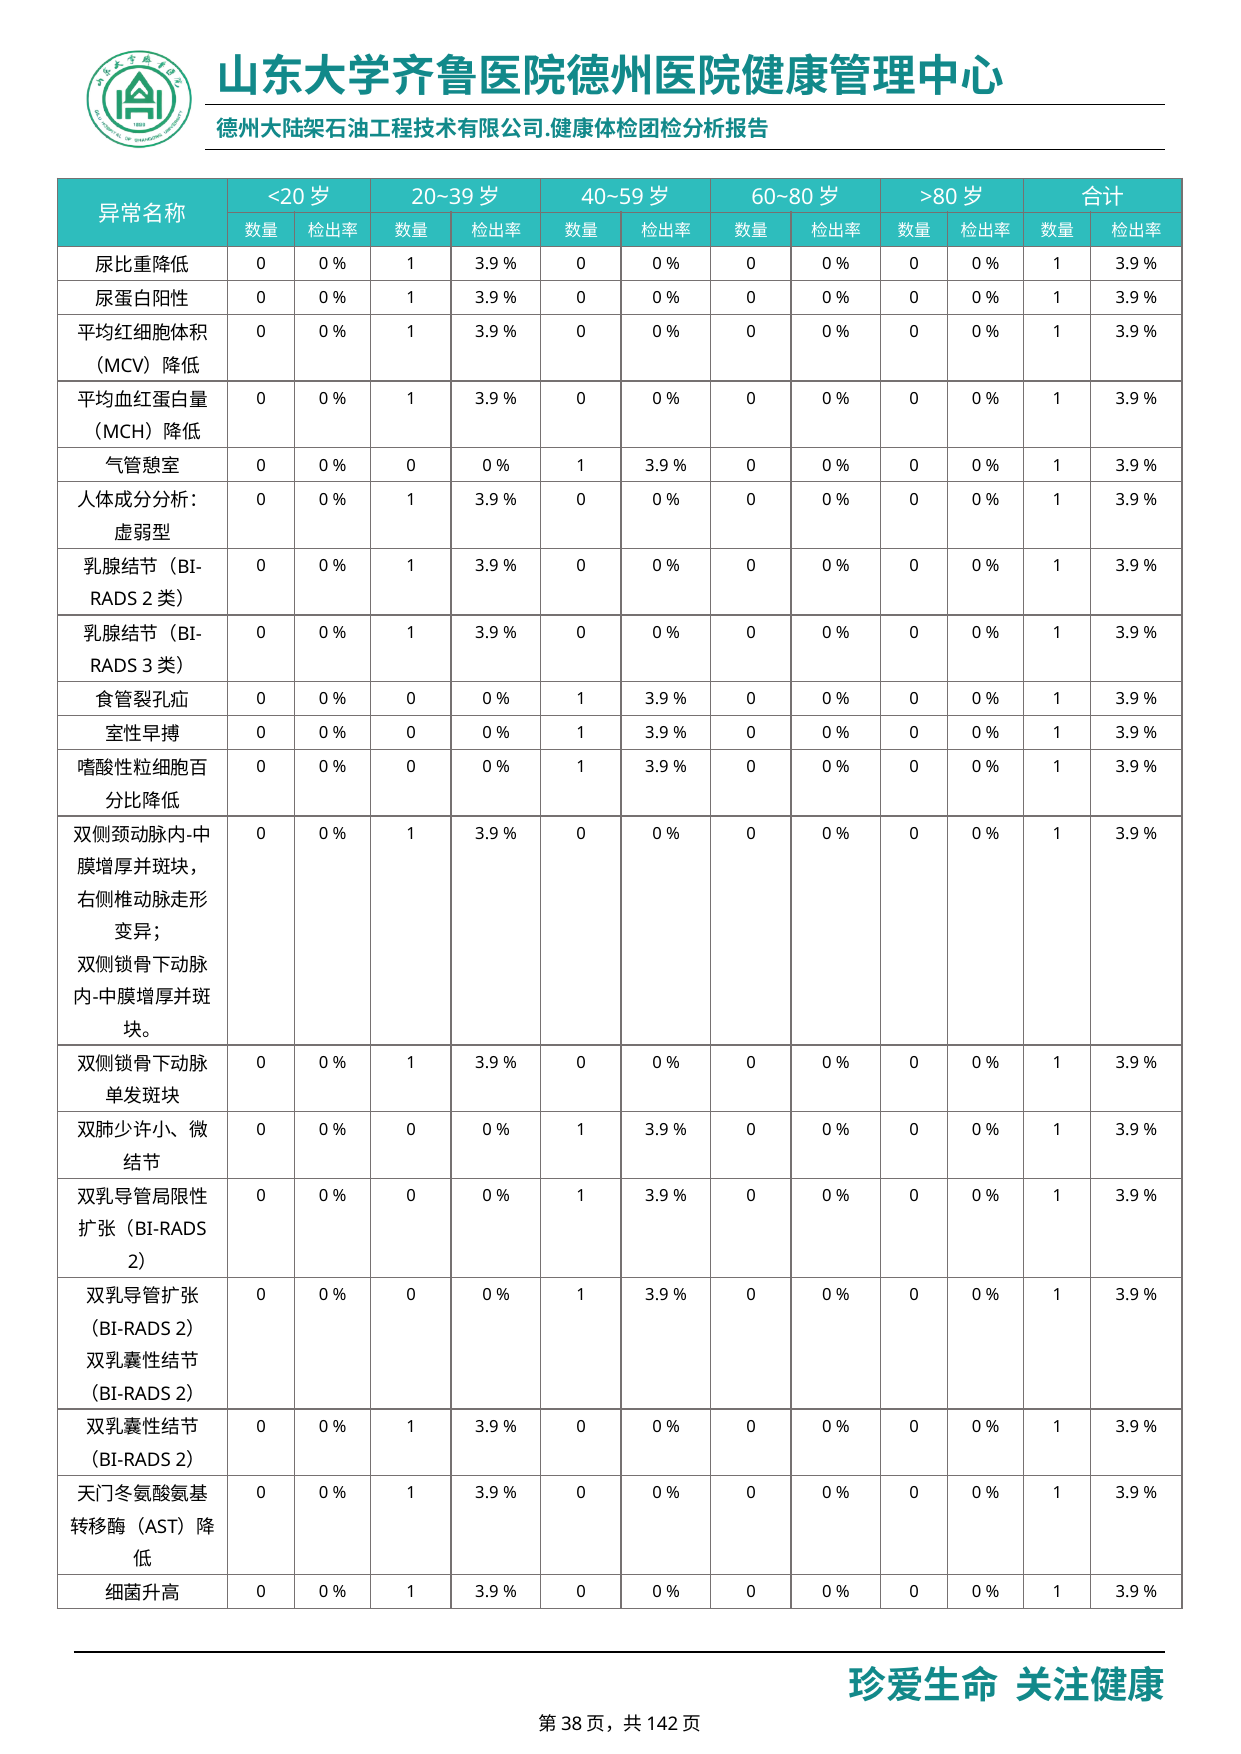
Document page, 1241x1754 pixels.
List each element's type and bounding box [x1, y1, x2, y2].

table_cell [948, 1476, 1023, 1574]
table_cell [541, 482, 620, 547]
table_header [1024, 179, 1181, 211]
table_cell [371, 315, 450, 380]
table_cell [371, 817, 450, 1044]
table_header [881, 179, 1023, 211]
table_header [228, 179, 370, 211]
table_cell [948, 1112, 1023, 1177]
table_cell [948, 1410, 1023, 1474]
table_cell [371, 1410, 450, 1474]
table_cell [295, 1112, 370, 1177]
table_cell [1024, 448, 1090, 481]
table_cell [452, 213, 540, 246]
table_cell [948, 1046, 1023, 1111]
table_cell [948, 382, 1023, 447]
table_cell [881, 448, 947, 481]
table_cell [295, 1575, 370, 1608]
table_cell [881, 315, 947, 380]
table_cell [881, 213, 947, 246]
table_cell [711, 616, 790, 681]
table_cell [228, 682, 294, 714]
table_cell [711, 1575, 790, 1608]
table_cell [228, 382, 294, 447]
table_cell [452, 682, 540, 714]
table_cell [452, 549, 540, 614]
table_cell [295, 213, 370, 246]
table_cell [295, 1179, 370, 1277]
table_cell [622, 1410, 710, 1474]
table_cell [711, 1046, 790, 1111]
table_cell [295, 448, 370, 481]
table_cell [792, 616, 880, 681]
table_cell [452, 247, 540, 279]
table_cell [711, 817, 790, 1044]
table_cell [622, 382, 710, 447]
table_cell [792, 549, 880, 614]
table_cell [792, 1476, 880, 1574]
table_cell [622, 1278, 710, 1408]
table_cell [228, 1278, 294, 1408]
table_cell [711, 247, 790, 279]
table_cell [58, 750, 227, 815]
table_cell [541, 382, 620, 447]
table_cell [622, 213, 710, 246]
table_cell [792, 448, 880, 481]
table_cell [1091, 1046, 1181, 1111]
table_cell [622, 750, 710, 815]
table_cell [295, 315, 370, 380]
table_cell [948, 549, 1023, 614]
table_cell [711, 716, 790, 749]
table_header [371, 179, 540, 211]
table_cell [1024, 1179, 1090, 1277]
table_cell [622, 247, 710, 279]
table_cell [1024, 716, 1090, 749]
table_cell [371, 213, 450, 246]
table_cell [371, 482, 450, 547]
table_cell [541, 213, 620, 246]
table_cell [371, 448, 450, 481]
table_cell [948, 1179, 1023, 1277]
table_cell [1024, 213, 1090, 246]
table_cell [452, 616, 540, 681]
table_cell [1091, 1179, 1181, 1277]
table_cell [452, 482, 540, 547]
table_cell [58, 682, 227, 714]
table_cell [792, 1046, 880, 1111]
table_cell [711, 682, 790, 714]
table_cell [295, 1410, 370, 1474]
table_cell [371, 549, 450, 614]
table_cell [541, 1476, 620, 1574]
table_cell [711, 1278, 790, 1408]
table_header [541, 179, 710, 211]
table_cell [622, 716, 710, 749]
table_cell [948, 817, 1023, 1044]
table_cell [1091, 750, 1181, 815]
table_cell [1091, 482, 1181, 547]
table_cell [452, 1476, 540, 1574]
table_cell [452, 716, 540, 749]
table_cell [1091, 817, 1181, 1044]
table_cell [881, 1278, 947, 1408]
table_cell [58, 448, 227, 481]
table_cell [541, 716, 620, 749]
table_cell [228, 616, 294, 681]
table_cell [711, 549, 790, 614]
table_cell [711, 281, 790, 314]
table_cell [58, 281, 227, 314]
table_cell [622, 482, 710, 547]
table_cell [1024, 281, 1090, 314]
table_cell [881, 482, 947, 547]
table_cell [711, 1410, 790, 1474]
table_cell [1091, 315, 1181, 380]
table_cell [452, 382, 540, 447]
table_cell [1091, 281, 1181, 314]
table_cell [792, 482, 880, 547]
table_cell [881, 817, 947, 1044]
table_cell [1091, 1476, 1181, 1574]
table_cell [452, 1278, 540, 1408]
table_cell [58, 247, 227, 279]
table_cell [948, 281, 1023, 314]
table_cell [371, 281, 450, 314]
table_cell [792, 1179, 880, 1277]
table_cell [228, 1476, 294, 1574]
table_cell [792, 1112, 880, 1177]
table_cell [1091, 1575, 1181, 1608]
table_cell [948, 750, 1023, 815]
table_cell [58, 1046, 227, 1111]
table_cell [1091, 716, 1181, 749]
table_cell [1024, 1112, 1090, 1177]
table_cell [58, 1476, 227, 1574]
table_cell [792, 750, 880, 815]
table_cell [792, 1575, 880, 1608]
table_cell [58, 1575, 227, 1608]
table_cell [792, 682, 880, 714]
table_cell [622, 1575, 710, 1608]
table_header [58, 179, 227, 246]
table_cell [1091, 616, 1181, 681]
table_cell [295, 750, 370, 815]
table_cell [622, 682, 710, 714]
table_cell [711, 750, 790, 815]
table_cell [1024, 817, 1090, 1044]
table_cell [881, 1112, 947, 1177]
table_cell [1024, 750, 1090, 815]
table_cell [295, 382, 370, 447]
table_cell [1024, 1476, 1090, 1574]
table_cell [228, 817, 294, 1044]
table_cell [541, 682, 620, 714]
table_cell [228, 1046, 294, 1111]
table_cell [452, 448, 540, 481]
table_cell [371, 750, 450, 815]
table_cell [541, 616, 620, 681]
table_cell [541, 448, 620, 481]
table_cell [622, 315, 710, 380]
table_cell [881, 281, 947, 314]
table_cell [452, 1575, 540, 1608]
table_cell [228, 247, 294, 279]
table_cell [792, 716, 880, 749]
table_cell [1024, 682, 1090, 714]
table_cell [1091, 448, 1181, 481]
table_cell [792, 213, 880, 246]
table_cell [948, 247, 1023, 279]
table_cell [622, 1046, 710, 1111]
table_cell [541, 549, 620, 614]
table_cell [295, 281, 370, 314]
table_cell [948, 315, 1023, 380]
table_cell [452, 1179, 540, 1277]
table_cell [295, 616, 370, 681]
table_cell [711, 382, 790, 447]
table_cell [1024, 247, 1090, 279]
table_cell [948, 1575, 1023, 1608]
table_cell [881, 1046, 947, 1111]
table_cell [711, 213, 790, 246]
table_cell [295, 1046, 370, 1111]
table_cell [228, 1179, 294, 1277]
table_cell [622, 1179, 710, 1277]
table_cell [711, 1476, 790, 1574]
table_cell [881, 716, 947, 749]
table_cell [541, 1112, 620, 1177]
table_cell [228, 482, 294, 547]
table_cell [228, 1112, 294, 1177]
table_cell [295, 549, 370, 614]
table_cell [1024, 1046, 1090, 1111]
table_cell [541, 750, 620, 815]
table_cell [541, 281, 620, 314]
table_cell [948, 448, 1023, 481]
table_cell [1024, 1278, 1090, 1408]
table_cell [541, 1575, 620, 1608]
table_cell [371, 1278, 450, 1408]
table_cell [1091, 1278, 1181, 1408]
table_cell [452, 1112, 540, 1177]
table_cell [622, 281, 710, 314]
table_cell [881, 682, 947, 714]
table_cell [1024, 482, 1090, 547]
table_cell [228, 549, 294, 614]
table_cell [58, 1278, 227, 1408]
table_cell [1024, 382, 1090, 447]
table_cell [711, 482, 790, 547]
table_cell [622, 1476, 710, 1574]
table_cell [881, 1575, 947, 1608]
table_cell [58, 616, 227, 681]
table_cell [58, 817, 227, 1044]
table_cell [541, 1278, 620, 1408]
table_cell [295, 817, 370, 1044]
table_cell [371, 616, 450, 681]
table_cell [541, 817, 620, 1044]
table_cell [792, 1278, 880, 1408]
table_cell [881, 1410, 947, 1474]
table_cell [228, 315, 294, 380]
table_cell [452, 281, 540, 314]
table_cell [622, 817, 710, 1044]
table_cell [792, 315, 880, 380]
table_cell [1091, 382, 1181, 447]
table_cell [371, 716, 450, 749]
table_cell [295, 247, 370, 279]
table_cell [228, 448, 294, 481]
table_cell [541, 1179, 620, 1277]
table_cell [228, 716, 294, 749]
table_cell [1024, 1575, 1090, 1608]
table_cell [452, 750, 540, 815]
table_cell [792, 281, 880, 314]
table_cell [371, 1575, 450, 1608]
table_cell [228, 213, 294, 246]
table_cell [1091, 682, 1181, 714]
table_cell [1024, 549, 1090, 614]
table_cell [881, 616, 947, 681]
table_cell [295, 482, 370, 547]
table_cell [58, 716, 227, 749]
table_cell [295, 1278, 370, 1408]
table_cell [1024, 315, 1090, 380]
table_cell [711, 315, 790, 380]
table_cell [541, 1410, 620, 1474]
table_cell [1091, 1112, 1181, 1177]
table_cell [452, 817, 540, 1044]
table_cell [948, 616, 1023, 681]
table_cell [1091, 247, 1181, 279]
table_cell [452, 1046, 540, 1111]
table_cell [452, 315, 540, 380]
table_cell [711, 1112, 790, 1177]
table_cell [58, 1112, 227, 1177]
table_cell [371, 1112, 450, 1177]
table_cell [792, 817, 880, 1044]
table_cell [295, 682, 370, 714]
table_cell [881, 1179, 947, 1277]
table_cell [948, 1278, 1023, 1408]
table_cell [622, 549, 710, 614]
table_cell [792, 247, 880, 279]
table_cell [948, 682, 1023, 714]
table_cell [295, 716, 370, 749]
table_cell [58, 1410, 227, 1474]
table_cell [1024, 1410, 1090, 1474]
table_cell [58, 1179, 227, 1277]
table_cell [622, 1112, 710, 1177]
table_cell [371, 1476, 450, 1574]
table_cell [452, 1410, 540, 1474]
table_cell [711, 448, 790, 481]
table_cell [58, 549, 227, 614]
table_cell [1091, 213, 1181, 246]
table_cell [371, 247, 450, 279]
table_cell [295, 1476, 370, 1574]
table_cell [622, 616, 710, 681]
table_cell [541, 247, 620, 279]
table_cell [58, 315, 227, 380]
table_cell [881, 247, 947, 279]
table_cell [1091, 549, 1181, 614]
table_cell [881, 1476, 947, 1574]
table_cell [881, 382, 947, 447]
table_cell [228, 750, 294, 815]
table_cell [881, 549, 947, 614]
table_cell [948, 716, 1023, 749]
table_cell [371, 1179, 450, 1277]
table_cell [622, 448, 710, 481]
picture [85, 48, 194, 149]
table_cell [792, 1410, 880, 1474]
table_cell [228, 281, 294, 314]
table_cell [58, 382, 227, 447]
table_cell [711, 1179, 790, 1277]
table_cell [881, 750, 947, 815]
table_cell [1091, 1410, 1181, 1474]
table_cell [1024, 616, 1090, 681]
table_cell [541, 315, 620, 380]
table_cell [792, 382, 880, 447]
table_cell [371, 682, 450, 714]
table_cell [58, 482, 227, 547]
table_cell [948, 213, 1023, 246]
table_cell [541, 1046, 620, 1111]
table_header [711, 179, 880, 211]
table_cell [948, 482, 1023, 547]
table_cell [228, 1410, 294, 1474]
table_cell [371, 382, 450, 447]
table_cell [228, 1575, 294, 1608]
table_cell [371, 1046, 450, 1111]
